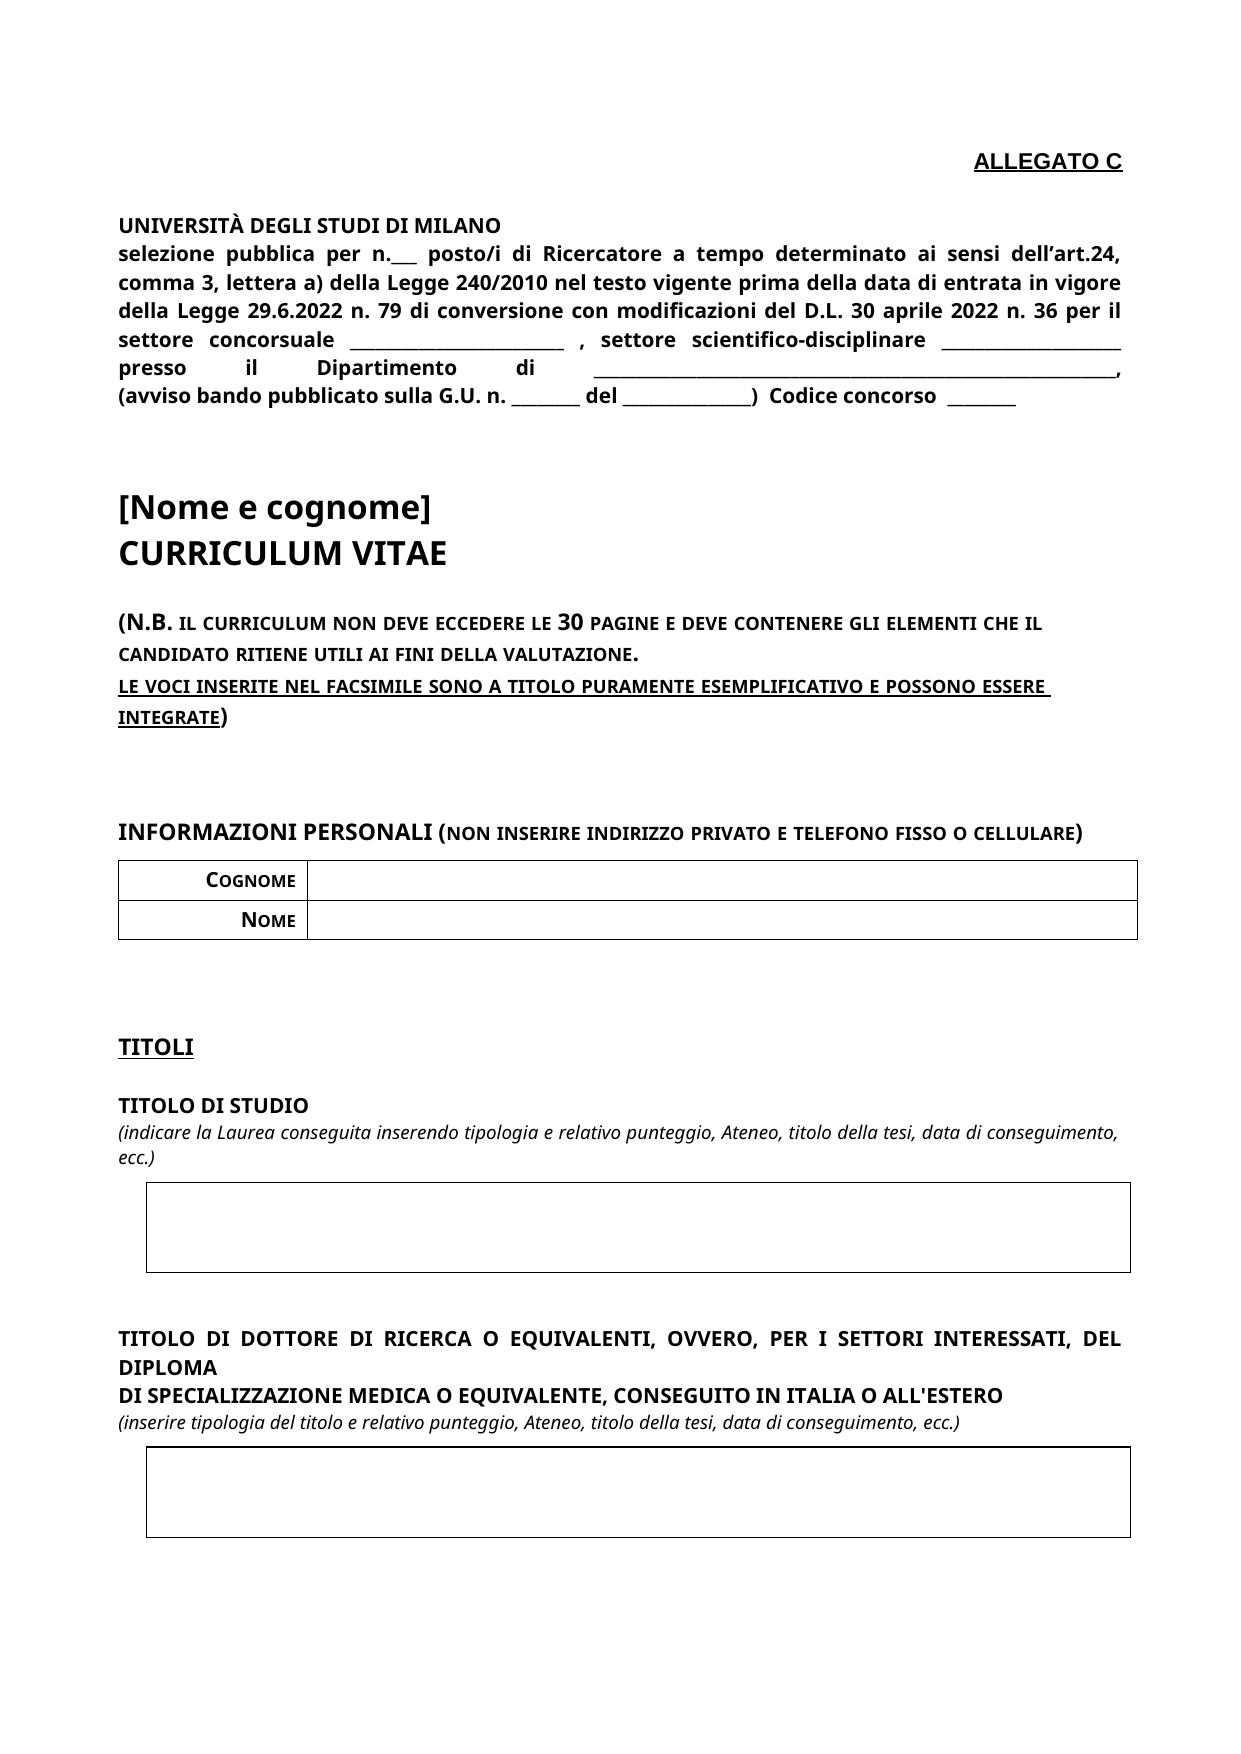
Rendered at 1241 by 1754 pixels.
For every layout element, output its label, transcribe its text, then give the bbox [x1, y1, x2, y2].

text UNIVERSITÀ DEGLI STUDI DI MILANO [118, 211, 1122, 239]
table_header [308, 861, 1137, 899]
table_cell Nome [119, 901, 307, 939]
table_header Cognome [119, 861, 307, 899]
text CURRICULUM VITAE [118, 529, 1122, 575]
text (inserire tipologia del titolo e relativo punteggio, Ateneo, titolo della tesi, data di conseguimento, ecc.) [118, 1409, 1122, 1435]
text INFORMAZIONI PERSONALI (non inserire indirizzo privato e telefono fisso o cellulare) [118, 816, 1122, 848]
table_cell [308, 901, 1137, 939]
text TITOLI [118, 1031, 1122, 1062]
text (N.B. il curriculum non deve eccedere le 30 pagine e deve contenere gli elementi che il candidato ritiene utili ai fini della valutazione. [118, 606, 1122, 668]
text le voci inserite nel facsimile sono a titolo puramente esemplificativo e possono essere integrate) [118, 668, 1122, 731]
text selezione pubblica per n.___ posto/i di Ricercatore a tempo determinato ai sensi dell’art.24, comma 3, lettera a) della Legge 240/2010 nel testo vigente prima della data di entrata in vigore della Legge 29.6.2022 n. 79 di conversione con modificazioni del D.L. 30 aprile 2022 n. 36 per il settore concorsuale _________________________ , settore scientifico-disciplinare _____________________ presso il Dipartimento di _____________________________________________________________, (avviso bando pubblicato sulla G.U. n. ________ del _______________) Codice concorso ________ [118, 239, 1122, 410]
text DI SPECIALIZZAZIONE MEDICA O EQUIVALENTE, CONSEGUITO IN ITALIA O ALL'ESTERO [118, 1381, 1122, 1409]
text TITOLO DI STUDIO [118, 1091, 1122, 1119]
text ALLEGATO C [118, 148, 1122, 174]
text (indicare la Laurea conseguita inserendo tipologia e relativo punteggio, Ateneo, titolo della tesi, data di conseguimento, ecc.) [118, 1119, 1122, 1170]
text TITOLO DI DOTTORE DI RICERCA O EQUIVALENTI, OVVERO, PER I SETTORI INTERESSATI, DEL DIPLOMA [118, 1324, 1122, 1381]
text [Nome e cognome] [118, 484, 1122, 529]
